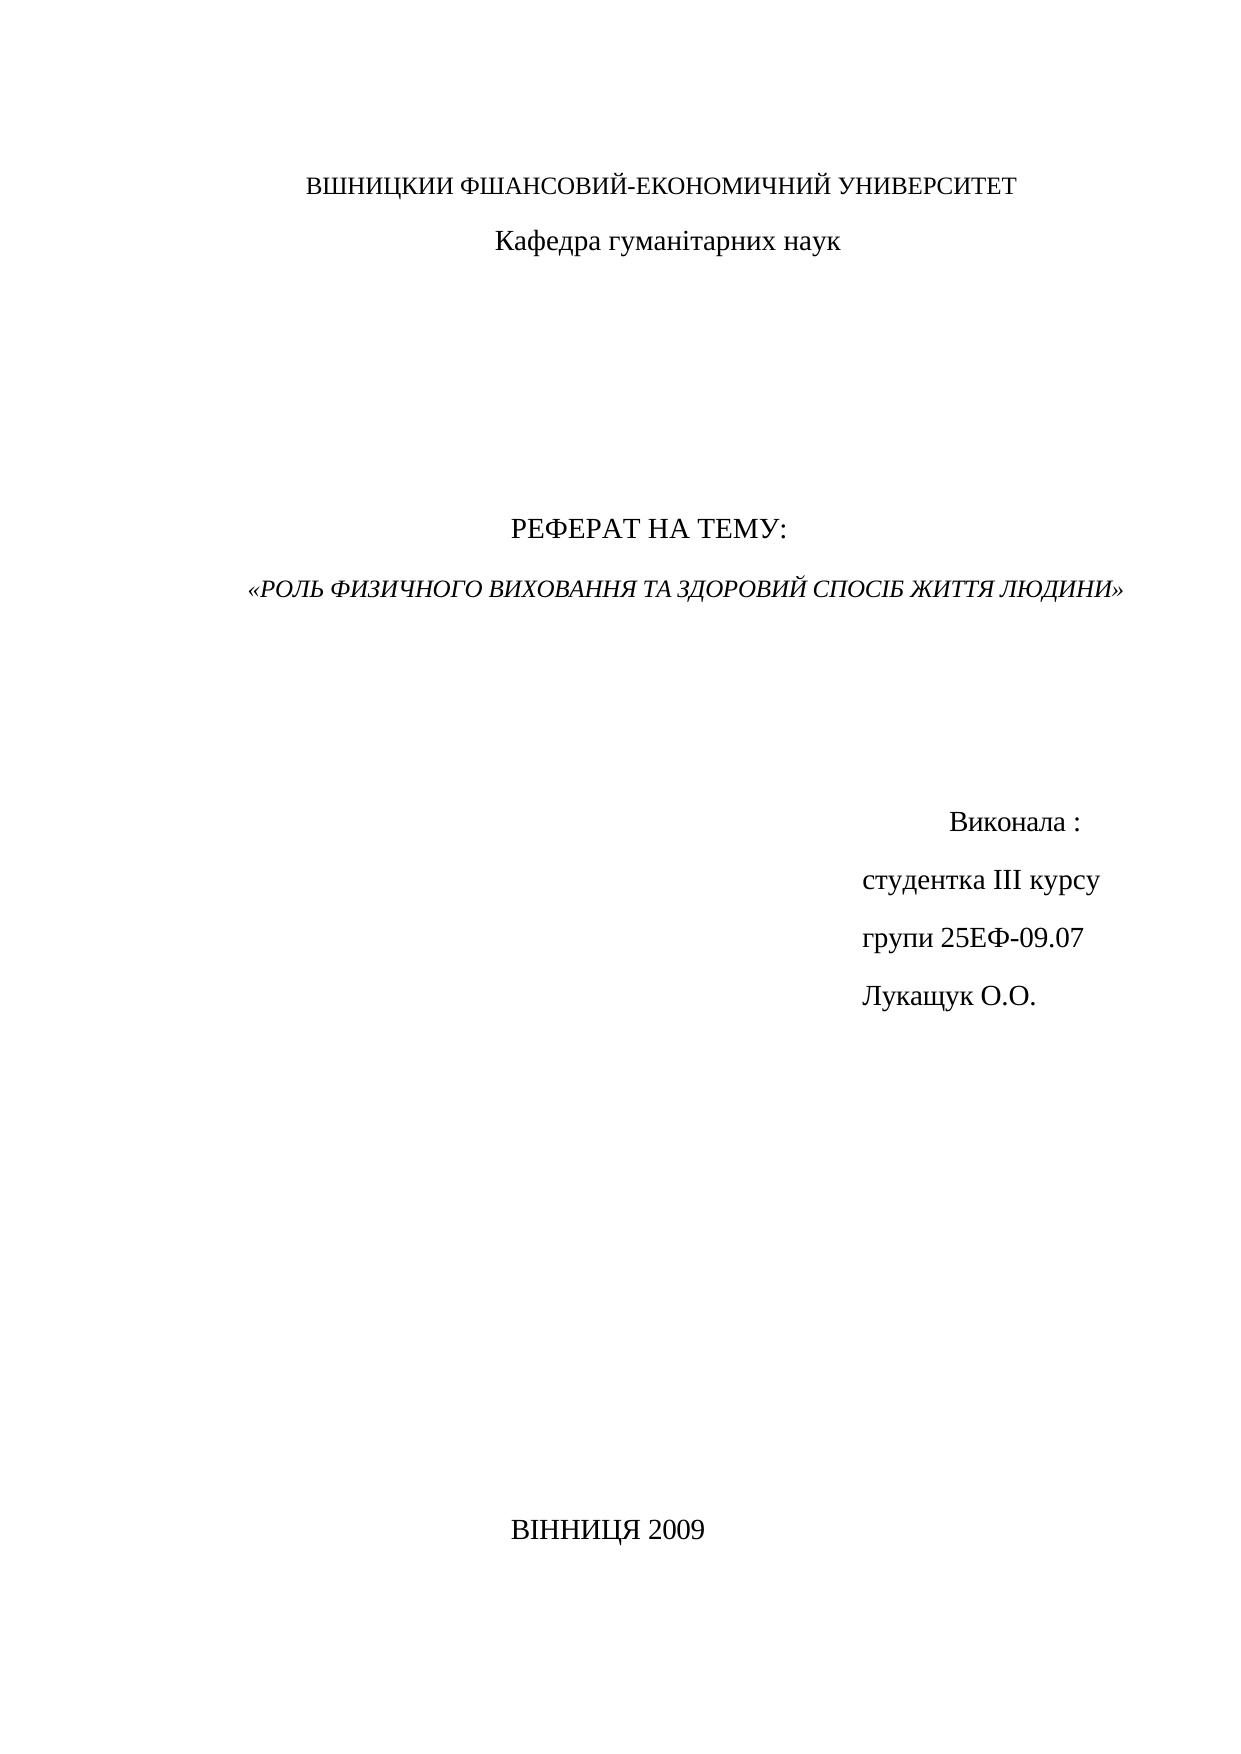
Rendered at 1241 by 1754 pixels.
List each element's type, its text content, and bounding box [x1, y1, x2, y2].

text ВШНИЦКИИ ФШАНСОВИЙ-ЕКОНОМИЧНИЙ УНИВЕРСИТЕТ Кафедра гуманітарних наук [306, 150, 1046, 262]
text РЕФЕРАТ НА ТЕМУ: [511, 512, 1138, 545]
text ВІННИЦЯ 2009 [511, 1512, 1138, 1546]
text «РОЛЬ ФИЗИЧНОГО ВИХОВАННЯ ТА ЗДОРОВИЙ СПОСІБ ЖИТТЯ ЛЮДИНИ» [247, 574, 1138, 602]
text Виконала : студентка III курсу групи 25ЕФ-09.07 Лукащук О.О. [862, 785, 1138, 1017]
